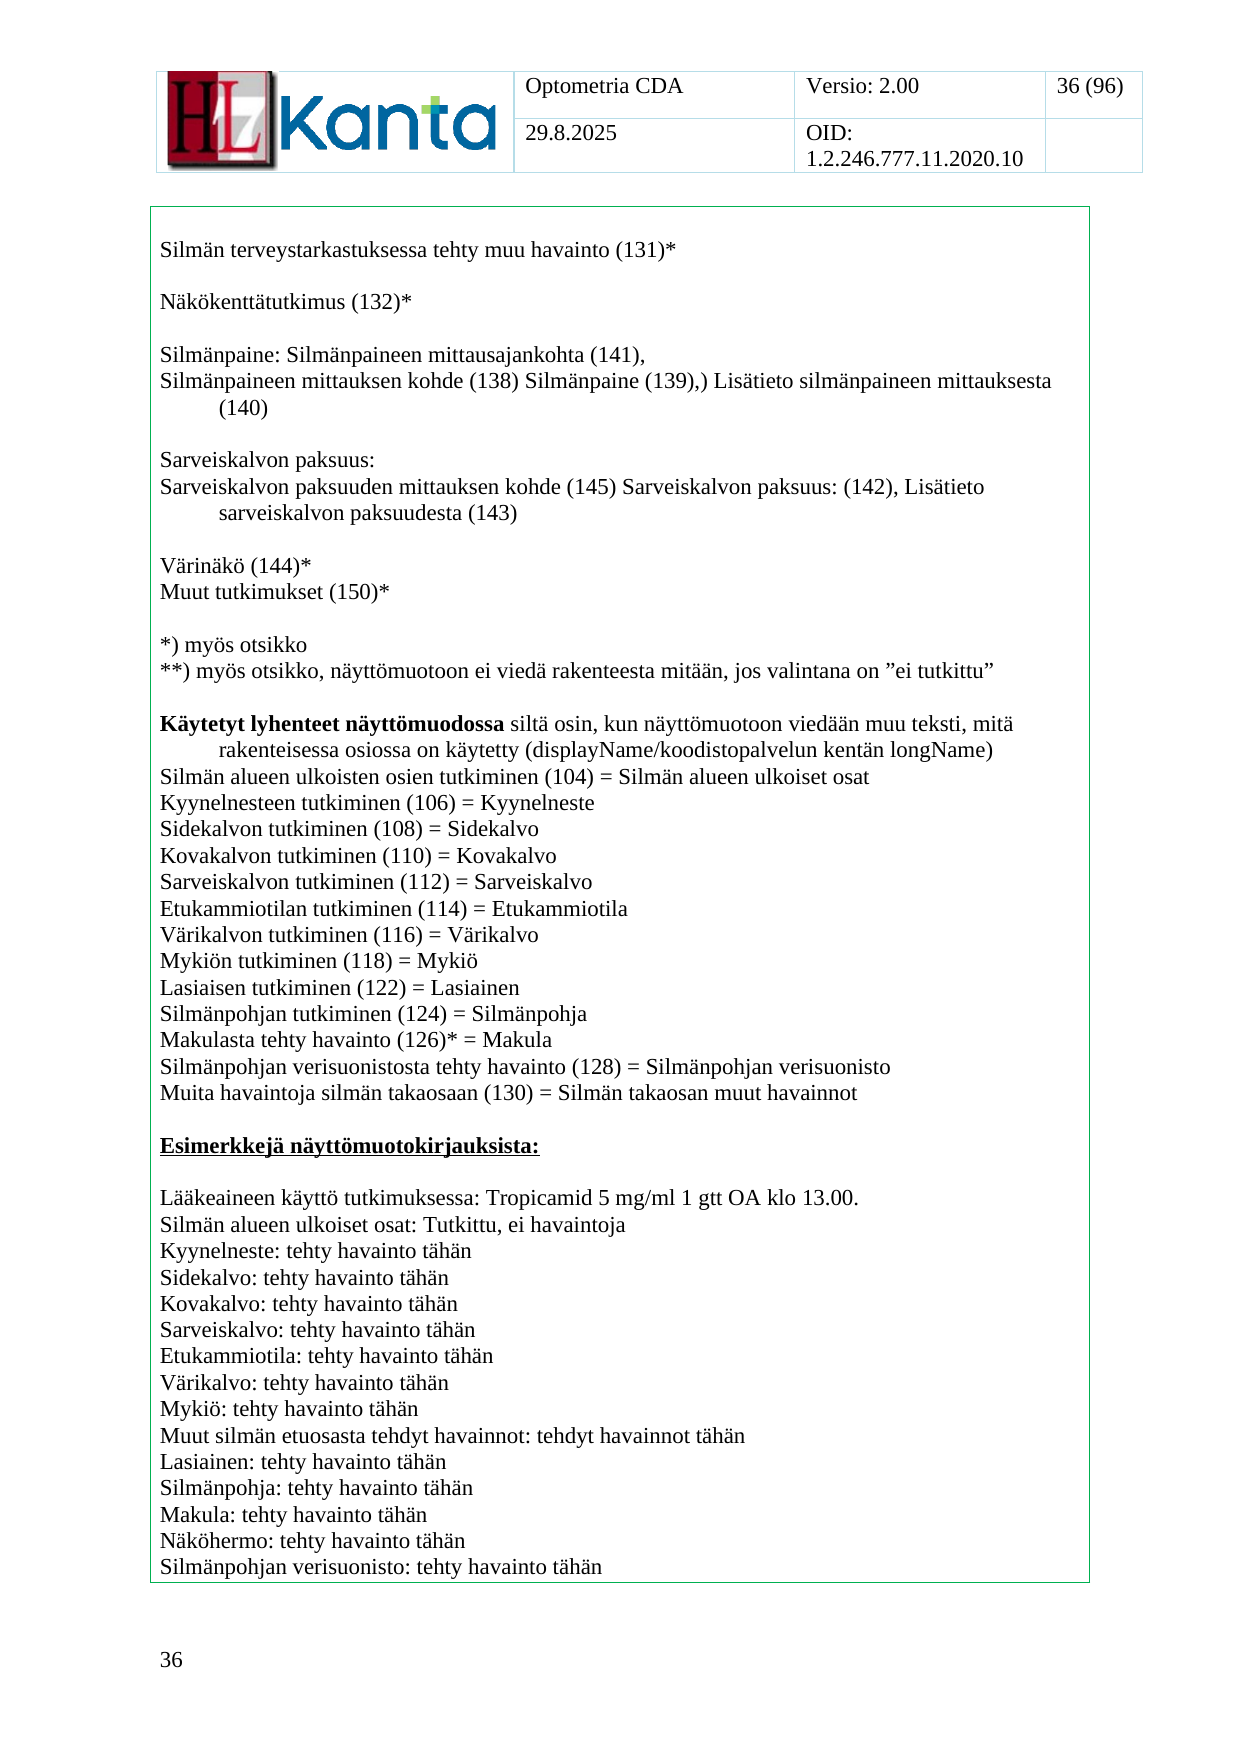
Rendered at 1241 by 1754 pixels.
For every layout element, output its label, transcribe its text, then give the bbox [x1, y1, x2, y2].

picture [167, 71, 279, 171]
text **) myös otsikko, näyttömuotoon ei viedä rakenteesta mitään, jos valintana on ”ei tutkittu” [159, 657, 1081, 684]
text Värikalvon tutkiminen (116) = Värikalvo [159, 921, 1081, 947]
picture [281, 96, 496, 150]
text Silmän alueen ulkoiset osat: Tutkittu, ei havaintoja [159, 1211, 1081, 1237]
text Mykiön tutkiminen (118) = Mykiö [159, 947, 1081, 974]
text Muita havaintoja silmän takaosaan (130) = Silmän takaosan muut havainnot [159, 1079, 1081, 1105]
text Muut silmän etuosasta tehdyt havainnot: tehdyt havainnot tähän [159, 1422, 1081, 1448]
text Kovakalvo: tehty havainto tähän [159, 1290, 1081, 1316]
text Silmänpohja: tehty havainto tähän [159, 1474, 1081, 1501]
text Makulasta tehty havainto (126)* = Makula [159, 1026, 1081, 1053]
text *) myös otsikko [159, 631, 1081, 657]
text Silmän terveystarkastuksessa tehty muu havainto (131)* [159, 236, 1081, 262]
text Lasiainen: tehty havainto tähän [159, 1448, 1081, 1474]
text Sidekalvo: tehty havainto tähän [159, 1263, 1081, 1290]
text Etukammiotila: tehty havainto tähän [159, 1343, 1081, 1369]
text Värinäkö (144)* [159, 552, 1081, 578]
text Sarveiskalvo: tehty havainto tähän [159, 1316, 1081, 1343]
text Kyynelnesteen tutkiminen (106) = Kyynelneste [159, 789, 1081, 816]
text Käytetyt lyhenteet näyttömuodossa siltä osin, kun näyttömuotoon viedään muu teksti, mitä rakenteisessa osiossa on käytetty (displayName/koodistopalvelun kentän longName) [159, 710, 1081, 763]
text Silmänpohjan verisuonisto: tehty havainto tähän [151, 1550, 1089, 1582]
text Sarveiskalvon paksuuden mittauksen kohde (145) Sarveiskalvon paksuus: (142), Lisätieto sarveiskalvon paksuudesta (143) [159, 473, 1081, 526]
text Silmän alueen ulkoisten osien tutkiminen (104) = Silmän alueen ulkoiset osat [159, 763, 1081, 789]
text Sarveiskalvon paksuus: [159, 447, 1081, 473]
text Sidekalvon tutkiminen (108) = Sidekalvo [159, 816, 1081, 842]
text Silmänpohjan verisuonistosta tehty havainto (128) = Silmänpohjan verisuonisto [159, 1053, 1081, 1079]
text Silmänpaine: Silmänpaineen mittausajankohta (141), [159, 341, 1081, 367]
text Näkökenttätutkimus (132)* [159, 288, 1081, 315]
text Silmänpaineen mittauksen kohde (138) Silmänpaine (139),) Lisätieto silmänpaineen mittauksesta (140) [159, 367, 1081, 420]
text Silmänpohjan tutkiminen (124) = Silmänpohja [159, 1000, 1081, 1026]
text Sarveiskalvon tutkiminen (112) = Sarveiskalvo [159, 868, 1081, 894]
text Muut tutkimukset (150)* [159, 578, 1081, 605]
text Etukammiotilan tutkiminen (114) = Etukammiotila [159, 894, 1081, 921]
text Lasiaisen tutkiminen (122) = Lasiainen [159, 974, 1081, 1000]
text Makula: tehty havainto tähän [159, 1501, 1081, 1527]
text Esimerkkejä näyttömuotokirjauksista: [159, 1132, 1081, 1158]
text Kovakalvon tutkiminen (110) = Kovakalvo [159, 842, 1081, 868]
text Kyynelneste: tehty havainto tähän [159, 1237, 1081, 1263]
text Värikalvo: tehty havainto tähän [159, 1369, 1081, 1395]
text Näköhermo: tehty havainto tähän [159, 1527, 1081, 1550]
text Lääkeaineen käyttö tutkimuksessa: Tropicamid 5 mg/ml 1 gtt OA klo 13.00. [159, 1184, 1081, 1211]
text Mykiö: tehty havainto tähän [159, 1395, 1081, 1422]
